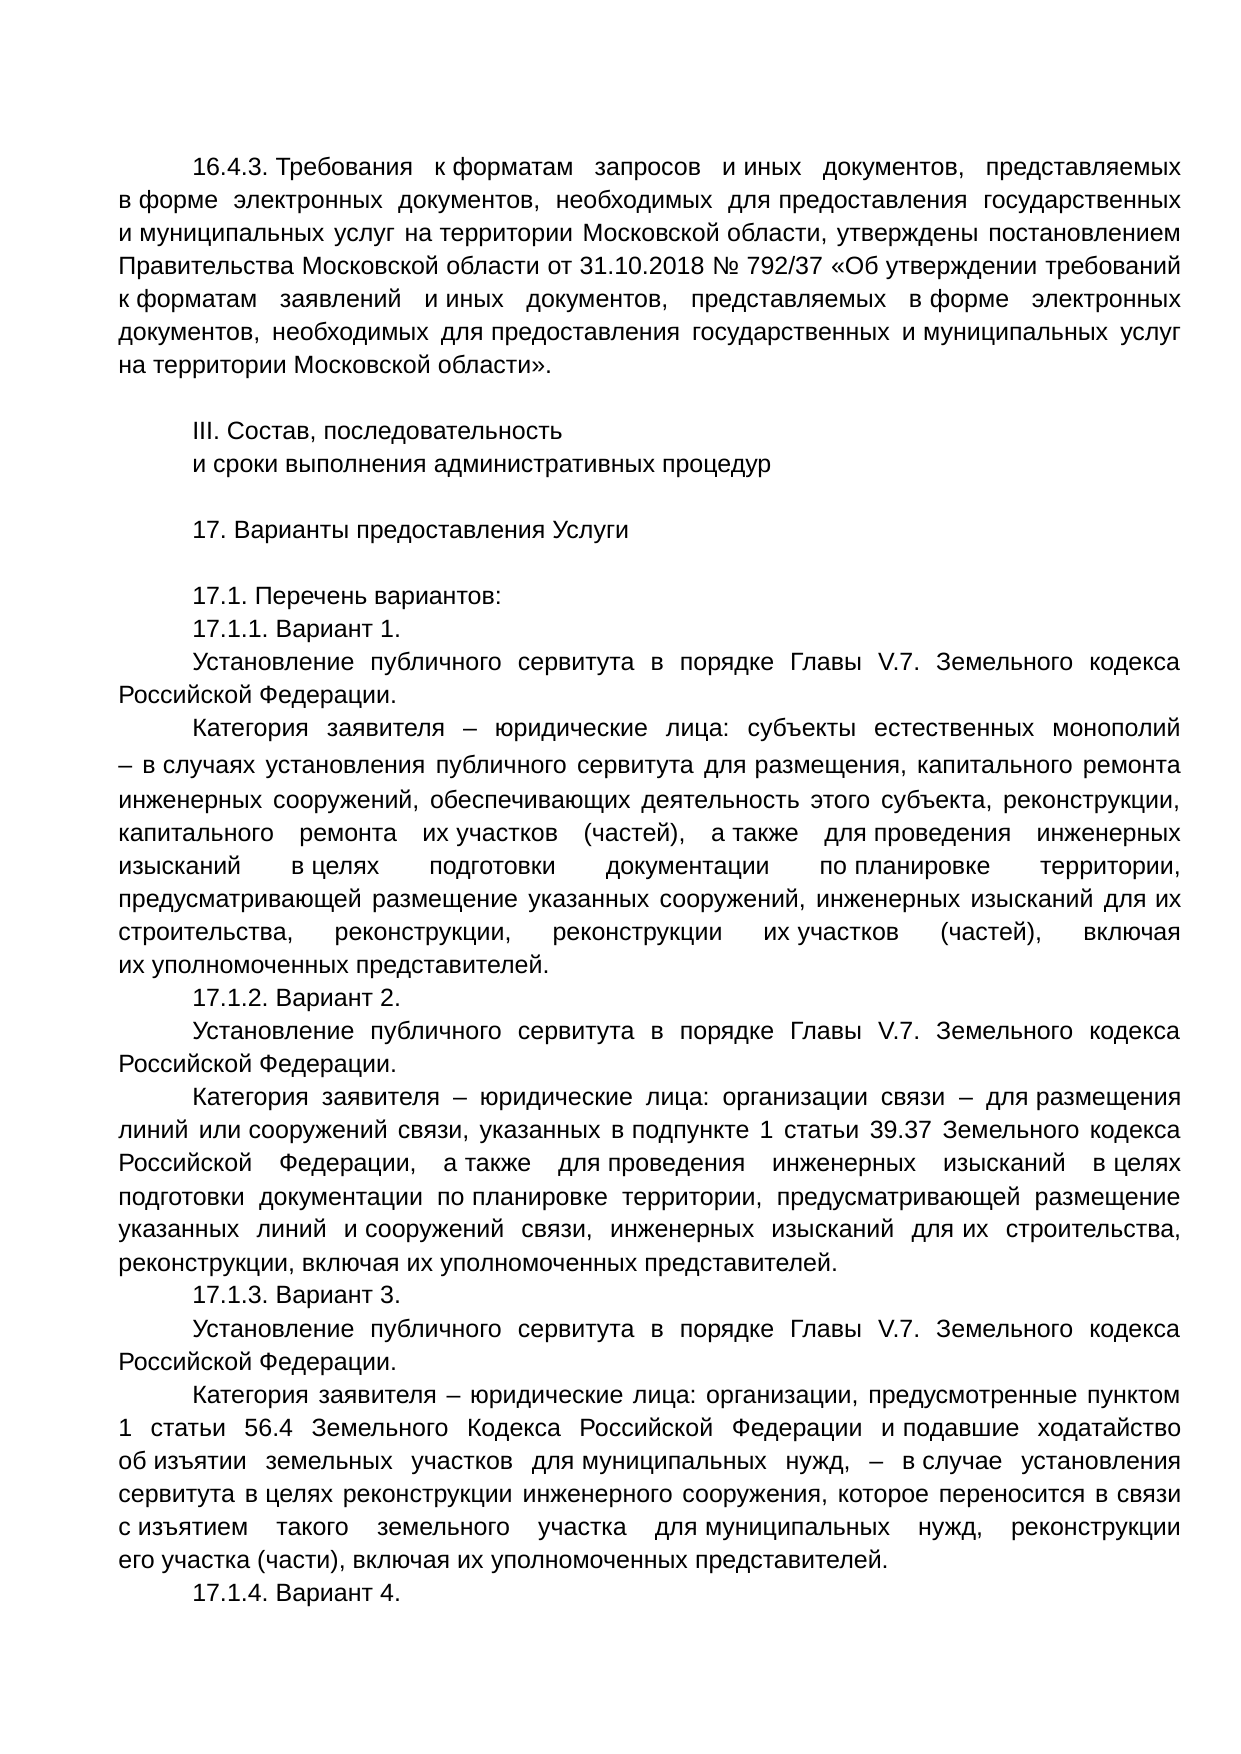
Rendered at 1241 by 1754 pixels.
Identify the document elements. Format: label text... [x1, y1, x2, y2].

text 17.1.2. Вариант 2. [118, 983, 1181, 1012]
text 17.1.3. Вариант 3. [118, 1281, 1181, 1309]
text Установление публичного сервитута в порядке Главы V.7. Земельного кодекса Российской Федерации. [118, 647, 1181, 709]
text Категория заявителя – юридические лица: организации, предусмотренные пунктом 1 статьи 56.4 Земельного Кодекса Российской Федерации и подавшие ходатайство об изъятии земельных участков для муниципальных нужд, ⁠–⁠ в случае установления сервитута в целях реконструкции инженерного сооружения, которое переносится в связи с изъятием такого земельного участка для муниципальных нужд, реконструкции его участка (части), включая их уполномоченных представителей. [118, 1379, 1181, 1573]
text Установление публичного сервитута в порядке Главы V.7. Земельного кодекса Российской Федерации. [118, 1016, 1181, 1078]
subtitle III. Состав, последовательность [118, 416, 1181, 444]
text 17.1.1. Вариант 1. [118, 614, 1181, 643]
text 16.4.3. Требования к форматам запросов и иных документов, представляемых в форме электронных документов, необходимых для предоставления государственных и муниципальных услуг на территории Московской области, утверждены постановлением Правительства Московской области от 31.10.2018 № 792/37 «Об утверждении требований к форматам заявлений и иных документов, представляемых в форме электронных документов, необходимых для предоставления государственных и муниципальных услуг на территории Московской области». [118, 152, 1181, 378]
text Установление публичного сервитута в порядке Главы V.7. Земельного кодекса Российской Федерации. [118, 1313, 1181, 1375]
text Категория заявителя – юридические лица: организации связи ⁠–⁠ для размещения линий или сооружений связи, указанных в подпункте 1 статьи 39.37 Земельного кодекса Российской Федерации, а также для проведения инженерных изысканий в целях подготовки документации по планировке территории, предусматривающей размещение указанных линий и сооружений связи, инженерных изысканий для их строительства, реконструкции, включая их уполномоченных представителей. [118, 1082, 1181, 1276]
text 17. Варианты предоставления Услуги [118, 515, 1181, 544]
text Категория заявителя – юридические лица: субъекты естественных монополий ⁠–⁠ в случаях установления публичного сервитута для размещения, капитального ремонта инженерных сооружений, обеспечивающих деятельность этого субъекта, реконструкции, капитального ремонта их участков (частей), а также для проведения инженерных изысканий в целях подготовки документации по планировке территории, предусматривающей размещение указанных сооружений, инженерных изысканий для их строительства, реконструкции, реконструкции их участков (частей), включая их уполномоченных представителей. [118, 713, 1181, 979]
subtitle 17.1. Перечень вариантов: [118, 581, 1181, 610]
subtitle и сроки выполнения административных процедур [118, 449, 1181, 478]
text 17.1.4. Вариант 4. [118, 1578, 1181, 1606]
